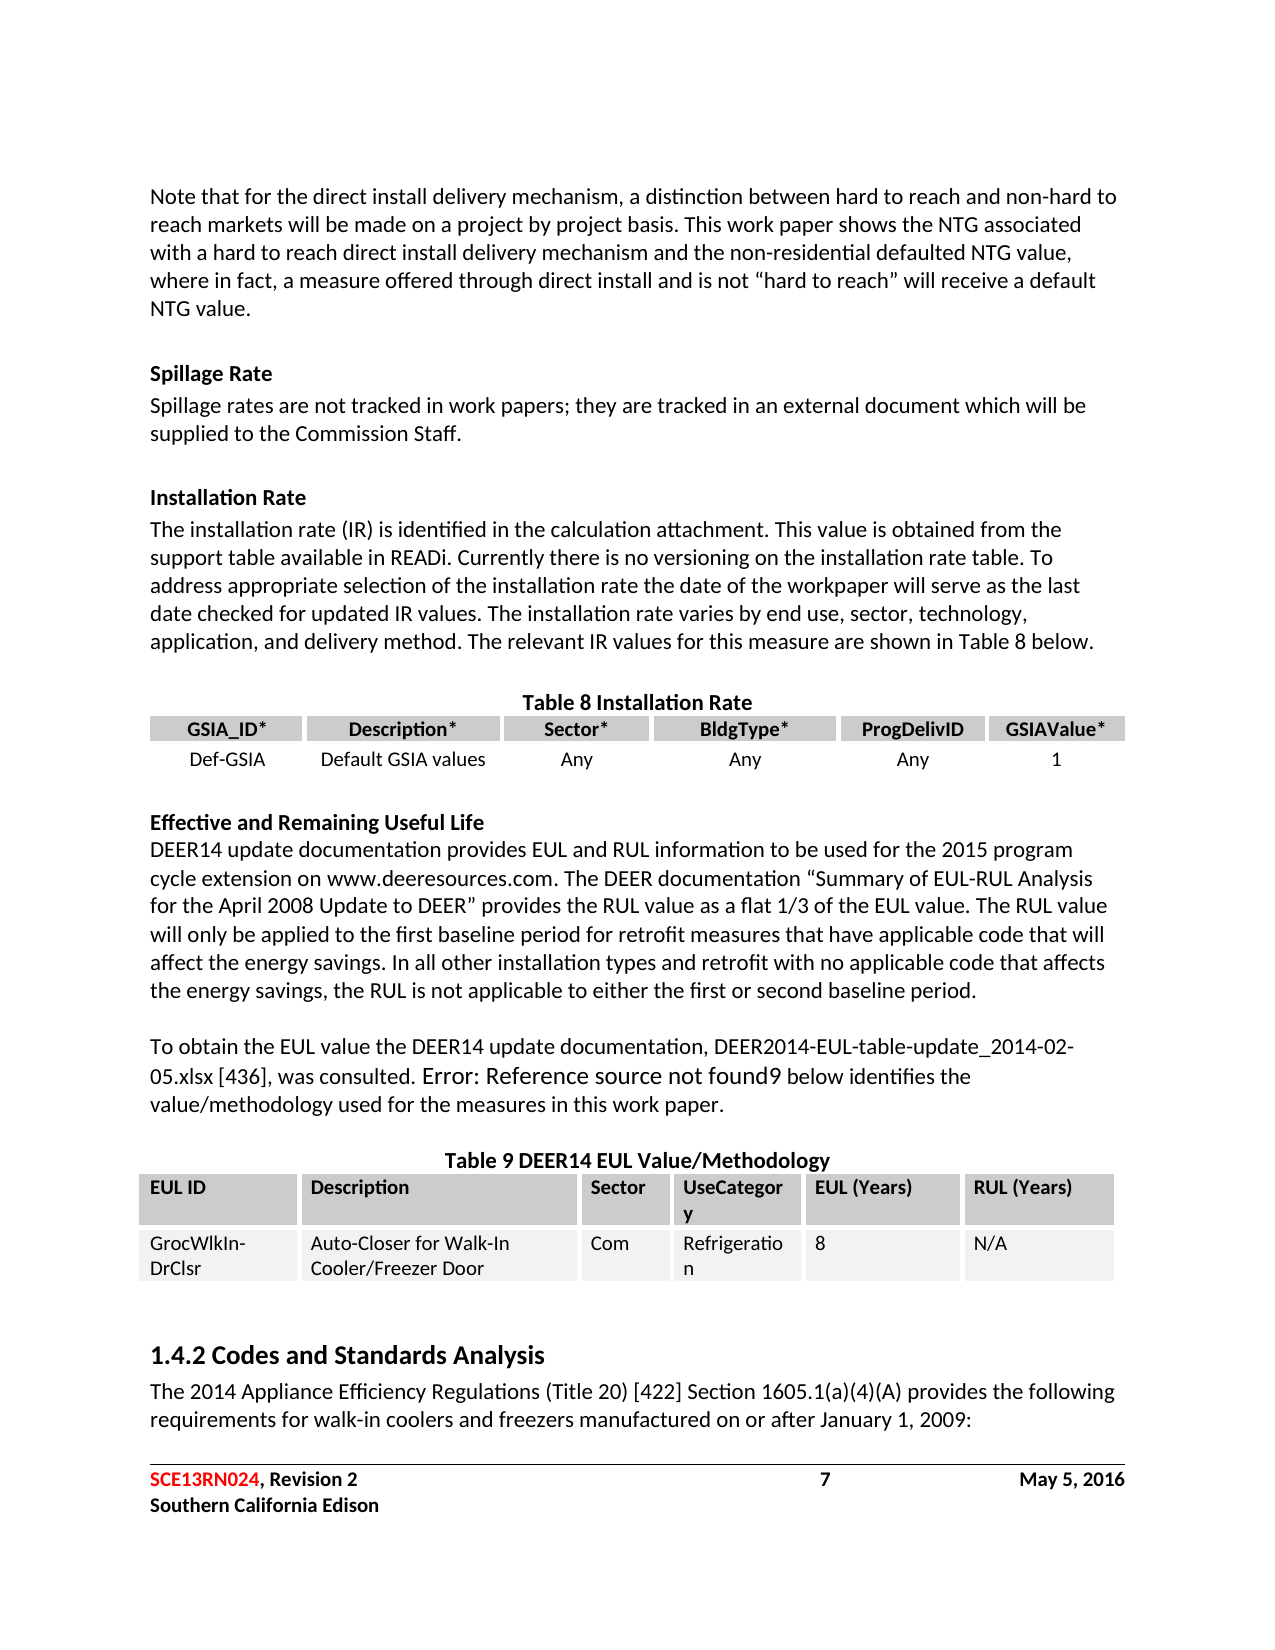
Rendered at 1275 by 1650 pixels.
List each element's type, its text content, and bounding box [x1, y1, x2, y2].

table_header Sector [582, 1174, 670, 1225]
text DEER14 update documentation provides EUL and RUL information to be used for the 2015 program cycle extension on www.deeresources.com. The DEER documentation “Summary of EUL-RUL Analysis for the April 2008 Update to DEER” provides the RUL value as a flat 1/3 of the EUL value. The RUL value will only be applied to the first baseline period for retrofit measures that have applicable code that will affect the energy savings. In all other installation types and retrofit with no applicable code that affects the energy savings, the RUL is not applicable to either the first or second baseline period. [150, 836, 1125, 1004]
table_cell Def-GSIA [150, 746, 302, 771]
table_header Description* [307, 716, 500, 741]
table_cell Auto-Closer for Walk-In Cooler/Freezer Door [302, 1230, 577, 1281]
table_header ProgDelivID [841, 716, 985, 741]
table_header BldgType* [654, 716, 836, 741]
text To obtain the EUL value the DEER14 update documentation, DEER2014-EUL-table-update_2014-02-05.xlsx [436], was consulted. Table 9 below identifies the value/methodology used for the measures in this work paper. [150, 1032, 1125, 1118]
table_header RUL (Years) [965, 1174, 1114, 1225]
table_cell GrocWlkIn-DrClsr [139, 1230, 297, 1281]
table_header EUL ID [139, 1174, 297, 1225]
table_cell 8 [806, 1230, 960, 1281]
text Table 9 DEER14 EUL Value/Methodology [150, 1146, 1125, 1174]
table_cell Any [654, 746, 836, 771]
table_cell Any [841, 746, 985, 771]
text Spillage Rate [150, 359, 1125, 387]
text Effective and Remaining Useful Life [150, 808, 1125, 836]
table_cell N/A [965, 1230, 1114, 1281]
text Installation Rate [150, 483, 1125, 511]
subtitle 1.4.2 Codes and Standards Analysis [150, 1338, 1125, 1371]
text The 2014 Appliance Efficiency Regulations (Title 20) [422] Section 1605.1(a)(4)(A) provides the following requirements for walk-in coolers and freezers manufactured on or after January 1, 2009: [150, 1377, 1125, 1433]
table_cell Com [582, 1230, 670, 1281]
text Spillage rates are not tracked in work papers; they are tracked in an external document which will be supplied to the Commission Staff. [150, 391, 1125, 447]
table_header GSIA_ID* [150, 716, 302, 741]
table_header Description [302, 1174, 577, 1225]
table_header Sector* [504, 716, 649, 741]
table_header GSIAValue* [989, 716, 1125, 741]
text The installation rate (IR) is identified in the calculation attachment. This value is obtained from the support table available in READi. Currently there is no versioning on the installation rate table. To address appropriate selection of the installation rate the date of the workpaper will serve as the last date checked for updated IR values. The installation rate varies by end use, sector, technology, application, and delivery method. The relevant IR values for this measure are shown in Table 8 below. [150, 515, 1125, 656]
table_header EUL (Years) [806, 1174, 960, 1225]
table_cell Default GSIA values [307, 746, 500, 771]
table_cell Any [504, 746, 649, 771]
table_cell 1 [989, 746, 1125, 771]
text Table 8 Installation Rate [150, 688, 1125, 716]
table_cell Refrigeration [674, 1230, 801, 1281]
table_header UseCategory [674, 1174, 801, 1225]
text Note that for the direct install delivery mechanism, a distinction between hard to reach and non-hard to reach markets will be made on a project by project basis. This work paper shows the NTG associated with a hard to reach direct install delivery mechanism and the non-residential defaulted NTG value, where in fact, a measure offered through direct install and is not “hard to reach” will receive a default NTG value. [150, 182, 1125, 322]
